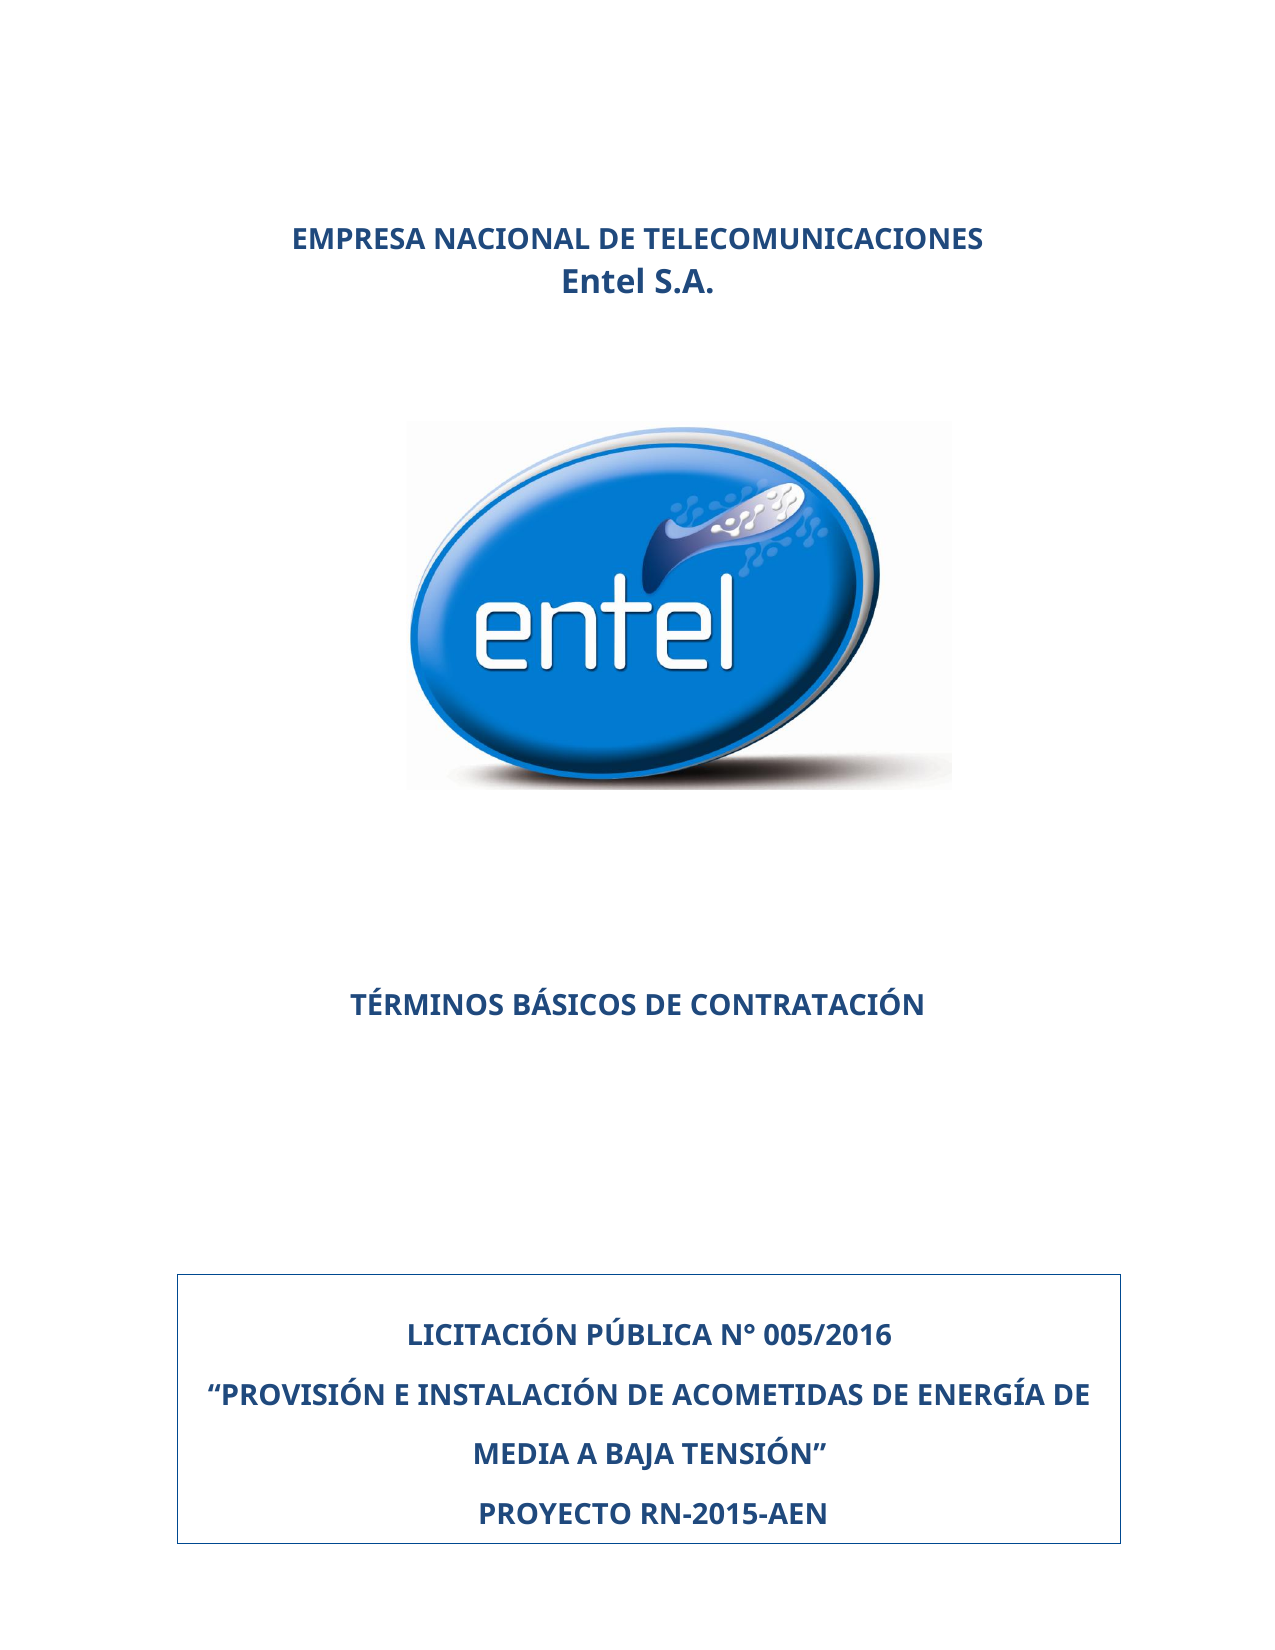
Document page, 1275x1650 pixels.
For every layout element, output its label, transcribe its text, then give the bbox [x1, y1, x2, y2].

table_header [178, 1275, 1120, 1542]
text EMPRESA NACIONAL DE TELECOMUNICACIONES [177, 218, 1098, 258]
picture [406, 421, 952, 790]
text TÉRMINOS BÁSICOS DE CONTRATACIÓN [177, 984, 1098, 1024]
text Entel S.A. [177, 258, 1098, 303]
